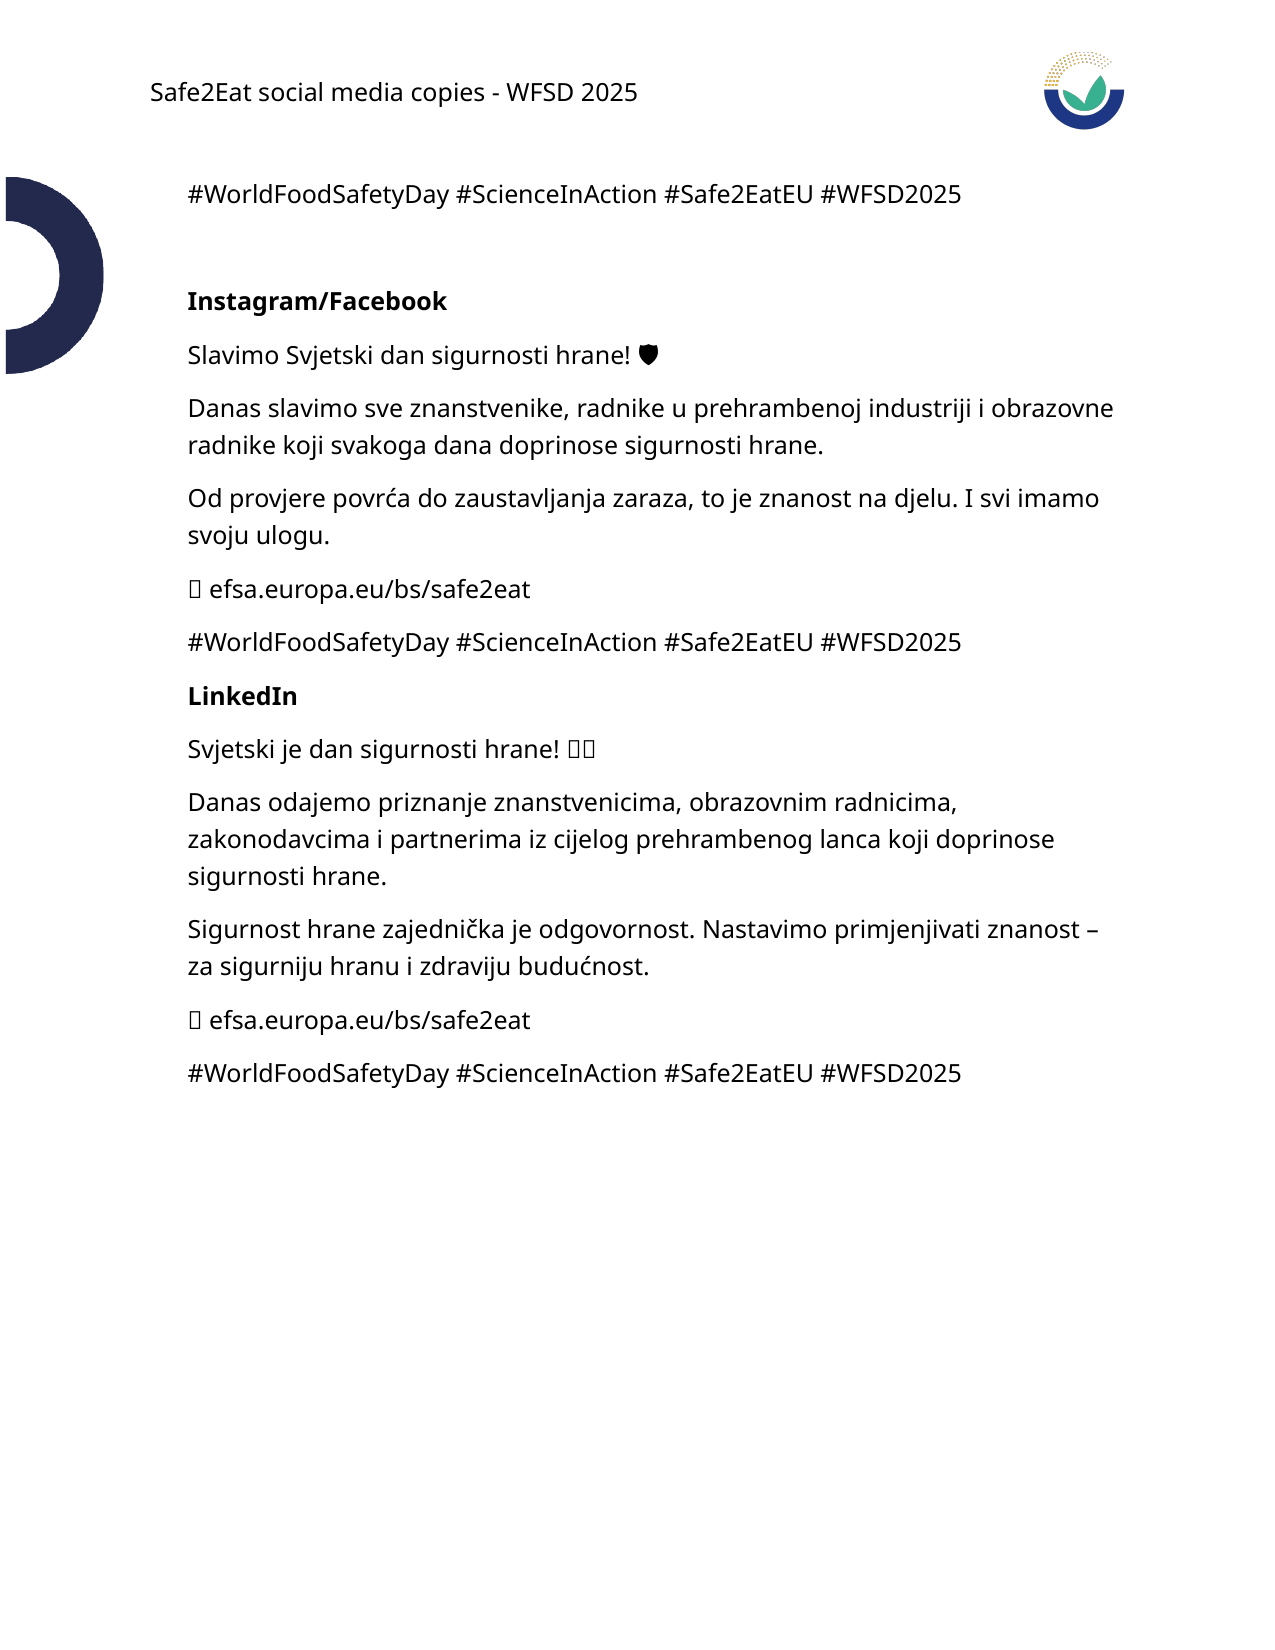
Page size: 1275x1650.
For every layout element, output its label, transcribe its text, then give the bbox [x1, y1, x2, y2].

text Instagram/Facebook [187, 284, 1125, 318]
text 🔗 efsa.europa.eu/bs/safe2eat [187, 1002, 1125, 1036]
text Danas odajemo priznanje znanstvenicima, obrazovnim radnicima, zakonodavcima i partnerima iz cijelog prehrambenog lanca koji doprinose sigurnosti hrane. [187, 785, 1125, 893]
text #WorldFoodSafetyDay #ScienceInAction #Safe2EatEU #WFSD2025 [187, 1056, 1125, 1090]
text LinkedIn [187, 678, 1125, 712]
text Slavimo Svjetski dan sigurnosti hrane! 🥗🛡 [187, 337, 1125, 372]
picture [1040, 52, 1125, 132]
text Svjetski je dan sigurnosti hrane! ✅🥕 [187, 732, 1125, 766]
text 🔗 efsa.europa.eu/bs/safe2eat [187, 571, 1125, 605]
picture [5, 177, 104, 374]
text Sigurnost hrane zajednička je odgovornost. Nastavimo primjenjivati znanost – za sigurniju hranu i zdraviju budućnost. [187, 912, 1125, 983]
text #WorldFoodSafetyDay #ScienceInAction #Safe2EatEU #WFSD2025 [187, 177, 1125, 211]
text Od provjere povrća do zaustavljanja zaraza, to je znanost na djelu. I svi imamo svoju ulogu. [187, 481, 1125, 552]
text Danas slavimo sve znanstvenike, radnike u prehrambenoj industriji i obrazovne radnike koji svakoga dana doprinose sigurnosti hrane. [187, 391, 1125, 462]
text #WorldFoodSafetyDay #ScienceInAction #Safe2EatEU #WFSD2025 [187, 625, 1125, 659]
